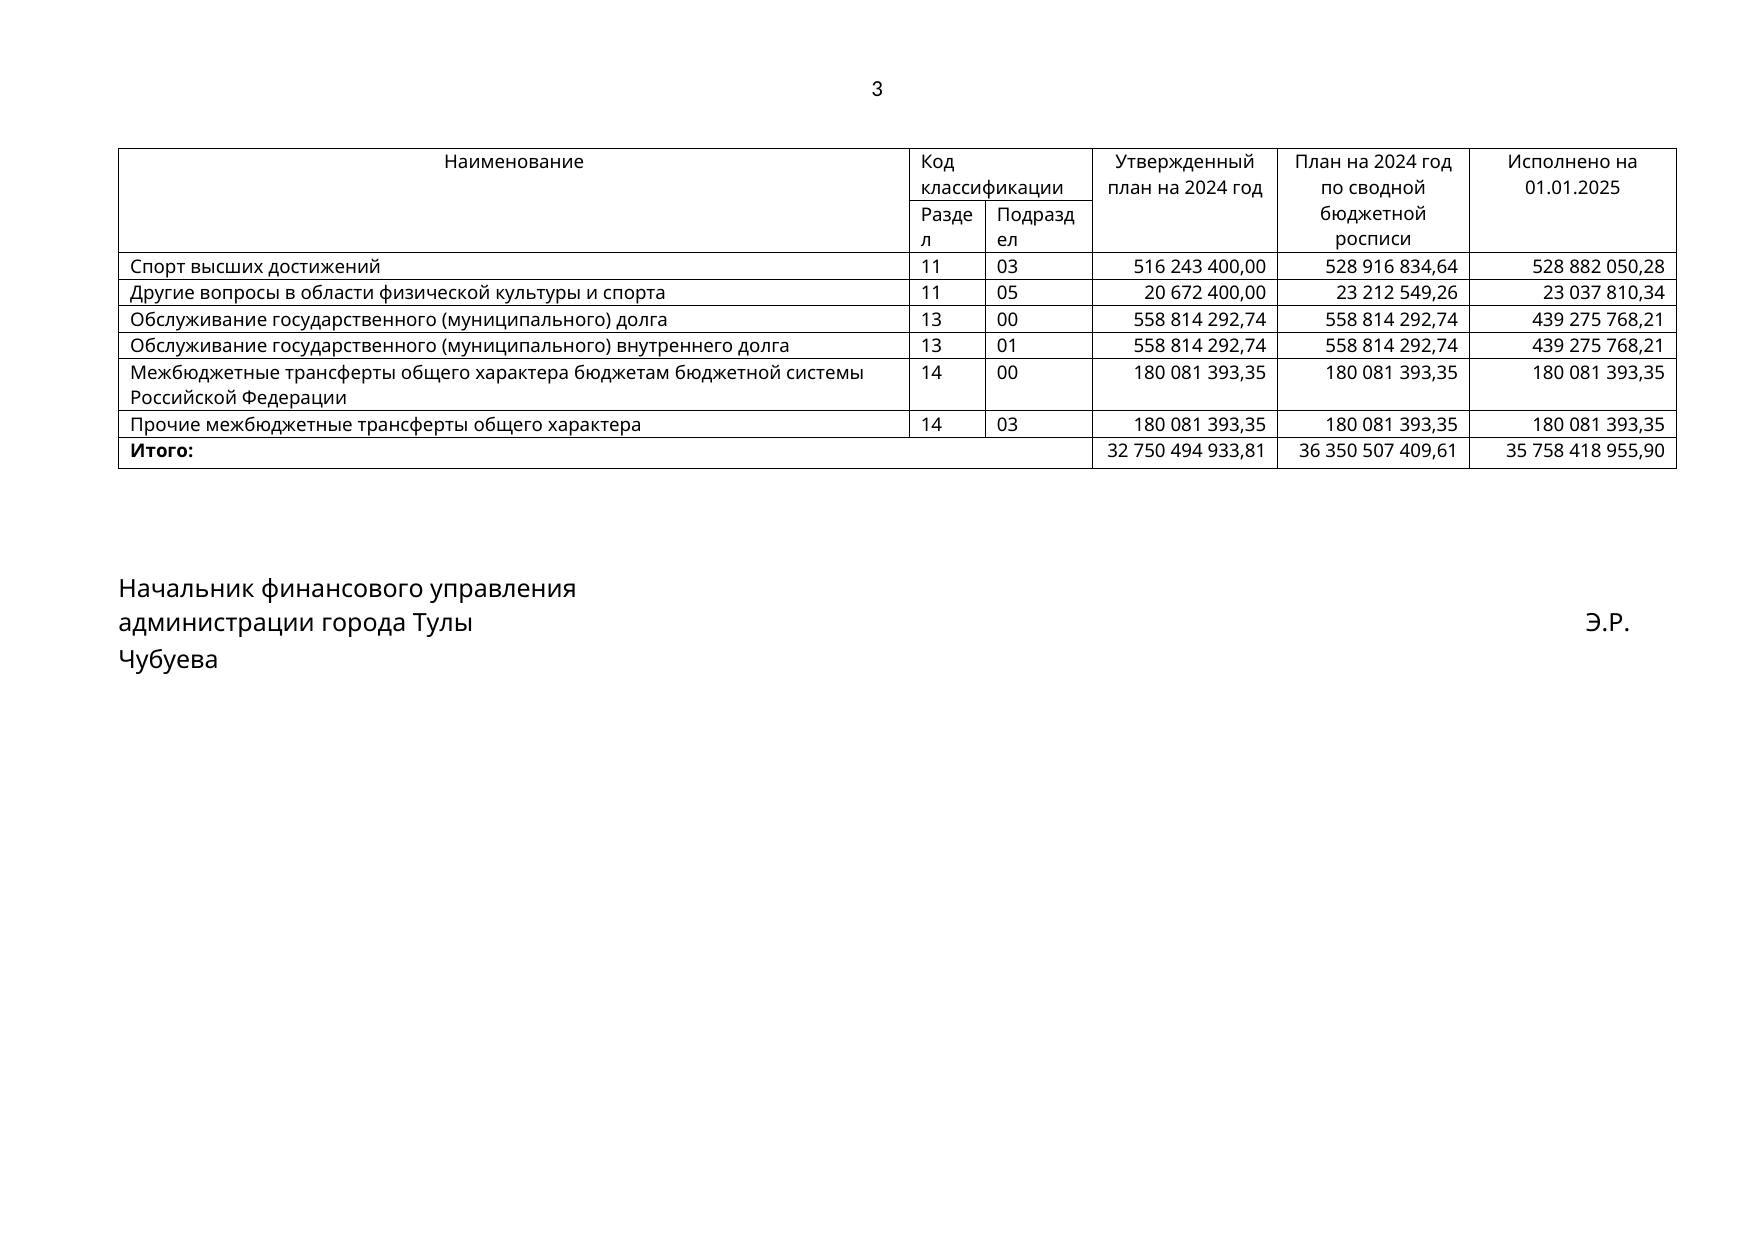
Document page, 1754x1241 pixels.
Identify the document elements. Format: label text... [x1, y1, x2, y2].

table_cell 516 243 400,00 [1093, 253, 1277, 278]
table_cell Другие вопросы в области физической культуры и спорта [119, 280, 909, 305]
table_cell 180 081 393,35 [1470, 359, 1676, 410]
table_cell 180 081 393,35 [1278, 359, 1469, 410]
table_cell 23 212 549,26 [1278, 280, 1469, 305]
table_cell 558 814 292,74 [1093, 306, 1277, 332]
table_cell 05 [986, 280, 1092, 305]
table_cell 23 037 810,34 [1470, 280, 1676, 305]
table_cell 14 [910, 359, 985, 410]
table_cell 00 [986, 306, 1092, 332]
table_cell 32 750 494 933,81 [1093, 438, 1277, 468]
table_cell 03 [986, 253, 1092, 278]
table_cell 180 081 393,35 [1093, 359, 1277, 410]
table_header Наименование [119, 149, 909, 252]
table_cell 01 [986, 333, 1092, 358]
table_cell Спорт высших достижений [119, 253, 909, 278]
table_cell 439 275 768,21 [1470, 333, 1676, 358]
table_cell 180 081 393,35 [1093, 411, 1277, 437]
table_cell Раздел [910, 201, 985, 252]
table_cell 00 [986, 359, 1092, 410]
table_cell Итого: [119, 438, 1092, 468]
table_cell 13 [910, 333, 985, 358]
table_cell 03 [986, 411, 1092, 437]
table_cell 14 [910, 411, 985, 437]
table_cell 20 672 400,00 [1093, 280, 1277, 305]
table_cell 439 275 768,21 [1470, 306, 1676, 332]
table_cell 558 814 292,74 [1278, 306, 1469, 332]
table_cell 13 [910, 306, 985, 332]
table_cell Обслуживание государственного (муниципального) внутреннего долга [119, 333, 909, 358]
table_cell 180 081 393,35 [1278, 411, 1469, 437]
table_header Утвержденный план на 2024 год [1093, 149, 1277, 252]
table_cell 528 882 050,28 [1470, 253, 1676, 278]
table_cell Подраздел [986, 201, 1092, 252]
table_cell 36 350 507 409,61 [1278, 438, 1469, 468]
table_cell 180 081 393,35 [1470, 411, 1676, 437]
table_cell 35 758 418 955,90 [1470, 438, 1676, 468]
table_cell 558 814 292,74 [1093, 333, 1277, 358]
table_cell 11 [910, 253, 985, 278]
table_cell 11 [910, 280, 985, 305]
table_header Код классификации [910, 149, 1092, 200]
text администрации города Тулы Э.Р. Чубуева [118, 605, 1636, 676]
table_cell Межбюджетные трансферты общего характера бюджетам бюджетной системы Российской Федерации [119, 359, 909, 410]
text Начальник финансового управления [118, 571, 1636, 605]
table_cell 528 916 834,64 [1278, 253, 1469, 278]
table_header Исполнено на 01.01.2025 [1470, 149, 1676, 252]
table_cell 558 814 292,74 [1278, 333, 1469, 358]
table_cell Прочие межбюджетные трансферты общего характера [119, 411, 909, 437]
table_header План на 2024 год по сводной бюджетной росписи [1278, 149, 1469, 252]
table_cell Обслуживание государственного (муниципального) долга [119, 306, 909, 332]
